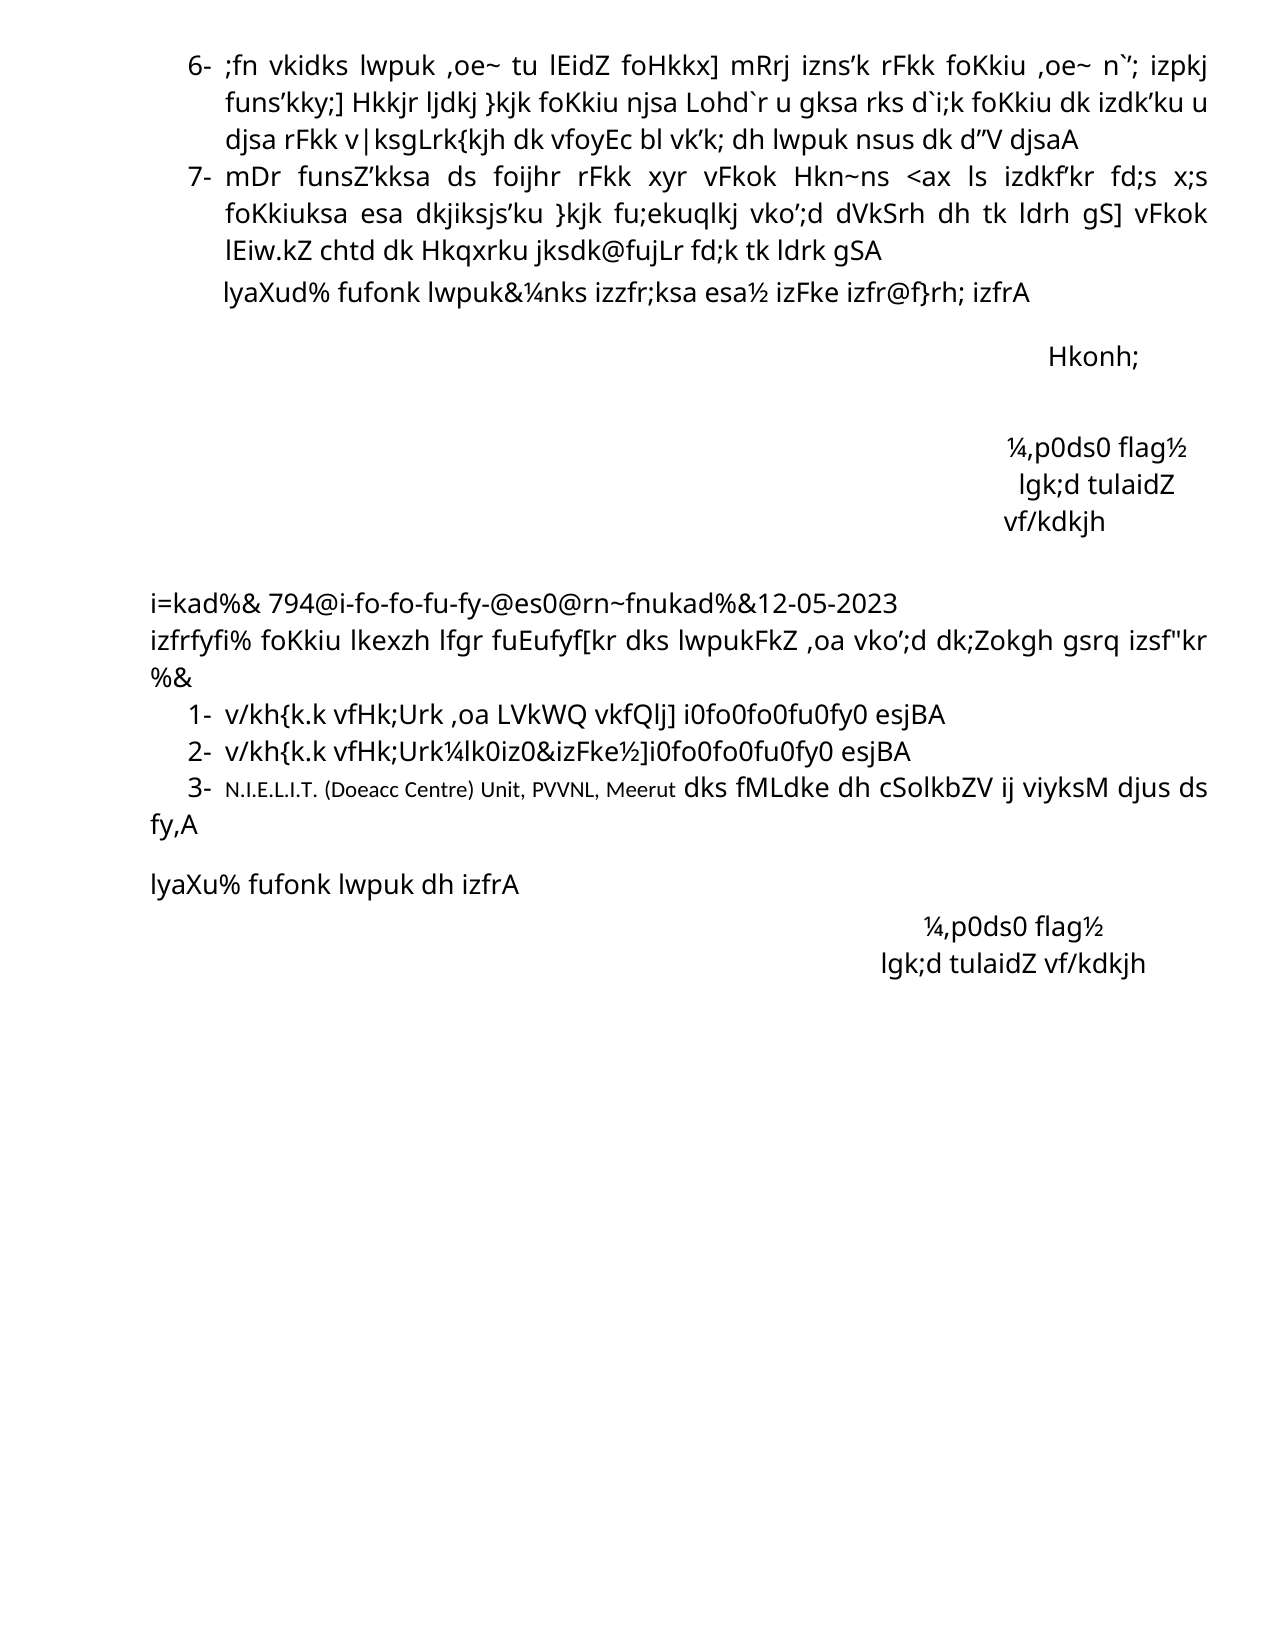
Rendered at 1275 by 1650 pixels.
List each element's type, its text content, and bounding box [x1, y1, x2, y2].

text ¼,p0ds0 flag½ [900, 428, 1209, 465]
list N.I.E.L.I.T. (Doeacc Centre) Unit, PVVNL, Meerut dks fMLdke dh cSolkbZV ij viyksM djus ds fy,A [150, 769, 1209, 843]
text Hkonh; [825, 337, 1209, 374]
list v/kh{k.k vfHk;Urk ,oa LVkWQ vkfQlj] i0fo0fo0fu0fy0 esjBA [150, 695, 1209, 732]
text i=kad%& 794@i-fo-fo-fu-fy-@es0@rn~fnukad%&12-05-2023 [150, 584, 1209, 621]
text izfrfyfi% foKkiu lkexzh lfgr fuEufyf[kr dks lwpukFkZ ,oa vko’;d dk;Zokgh gsrq izsf"kr%& [150, 621, 1209, 695]
text lgk;d tulaidZ vf/kdkjh [900, 465, 1209, 539]
text lyaXud% fufonk lwpuk&¼nks izzfr;ksa esa½ izFke izfr@f}rh; izfrA [187, 274, 1209, 311]
text ¼,p0ds0 flag½ [150, 908, 1209, 945]
text lyaXu% fufonk lwpuk dh izfrA [150, 866, 1229, 902]
list mDr funsZ’kksa ds foijhr rFkk xyr vFkok Hkn~ns <ax ls izdkf’kr fd;s x;s foKkiuksa esa dkjiksjs’ku }kjk fu;ekuqlkj vko’;d dVkSrh dh tk ldrh gS] vFkok lEiw.kZ chtd dk Hkqxrku jksdk@fujLr fd;k tk ldrk gSA [187, 157, 1209, 268]
list ;fn vkidks lwpuk ,oe~ tu lEidZ foHkkx] mRrj izns’k rFkk foKkiu ,oe~ n`’; izpkj funs’kky;] Hkkjr ljdkj }kjk foKkiu njsa Lohd`r u gksa rks d`i;k foKkiu dk izdk’ku u djsa rFkk v|ksgLrk{kjh dk vfoyEc bl vk’k; dh lwpuk nsus dk d”V djsaA [187, 47, 1209, 157]
list v/kh{k.k vfHk;Urk¼lk0iz0&izFke½]i0fo0fo0fu0fy0 esjBA [150, 732, 1209, 769]
text lgk;d tulaidZ vf/kdkjh [150, 945, 1209, 982]
